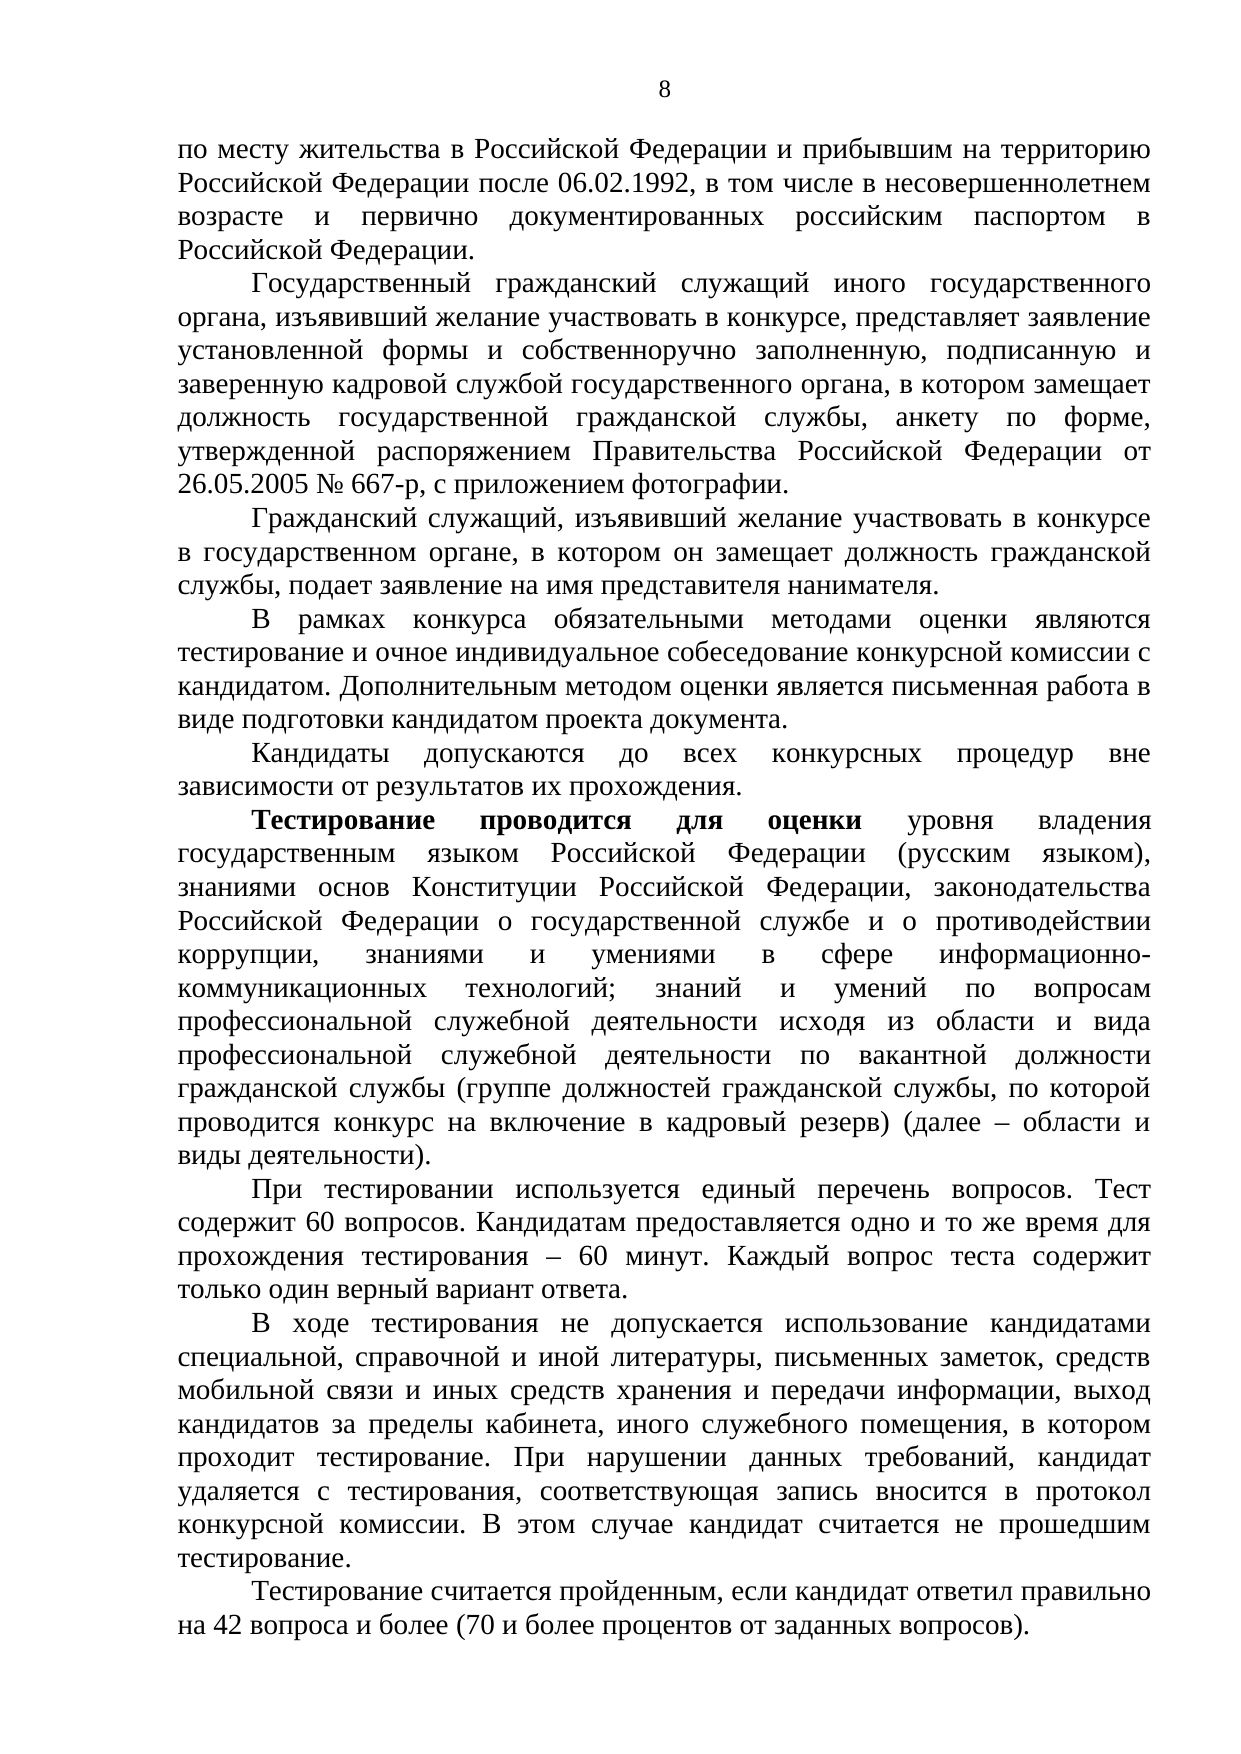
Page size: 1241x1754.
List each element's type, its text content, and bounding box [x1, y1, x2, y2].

text В рамках конкурса обязательными методами оценки являются тестирование и очное индивидуальное собеседование конкурсной комиссии с кандидатом. Дополнительным методом оценки является письменная работа в виде подготовки кандидатом проекта документа. [177, 601, 1152, 735]
text Гражданский служащий, изъявивший желание участвовать в конкурсе в государственном органе, в котором он замещает должность гражданской службы, подает заявление на имя представителя нанимателя. [177, 500, 1152, 601]
text Кандидаты допускаются до всех конкурсных процедур вне зависимости от результатов их прохождения. [177, 735, 1152, 802]
text Тестирование проводится для оценки уровня владения государственным языком Российской Федерации (русским языком), знаниями основ Конституции Российской Федерации, законодательства Российской Федерации о государственной службе и о противодействии коррупции, знаниями и умениями в сфере информационно-коммуникационных технологий; знаний и умений по вопросам профессиональной служебной деятельности исходя из области и вида профессиональной служебной деятельности по вакантной должности гражданской службы (группе должностей гражданской службы, по которой проводится конкурс на включение в кадровый резерв) (далее – области и виды деятельности). [177, 802, 1152, 1171]
text В ходе тестирования не допускается использование кандидатами специальной, справочной и иной литературы, письменных заметок, средств мобильной связи и иных средств хранения и передачи информации, выход кандидатов за пределы кабинета, иного служебного помещения, в котором проходит тестирование. При нарушении данных требований, кандидат удаляется с тестирования, соответствующая запись вносится в протокол конкурсной комиссии. В этом случае кандидат считается не прошедшим тестирование. [177, 1305, 1152, 1573]
text Тестирование считается пройденным, если кандидат ответил правильно на 42 вопроса и более (70 и более процентов от заданных вопросов). [177, 1573, 1152, 1641]
text При тестировании используется единый перечень вопросов. Тест содержит 60 вопросов. Кандидатам предоставляется одно и то же время для прохождения тестирования – 60 минут. Каждый вопрос теста содержит только один верный вариант ответа. [177, 1171, 1152, 1305]
text Государственный гражданский служащий иного государственного органа, изъявивший желание участвовать в конкурсе, представляет заявление установленной формы и собственноручно заполненную, подписанную и заверенную кадровой службой государственного органа, в котором замещает должность государственной гражданской службы, анкету по форме, утвержденной распоряжением Правительства Российской Федерации от 26.05.2005 № 667-р, с приложением фотографии. [177, 265, 1152, 500]
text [177, 131, 1152, 265]
